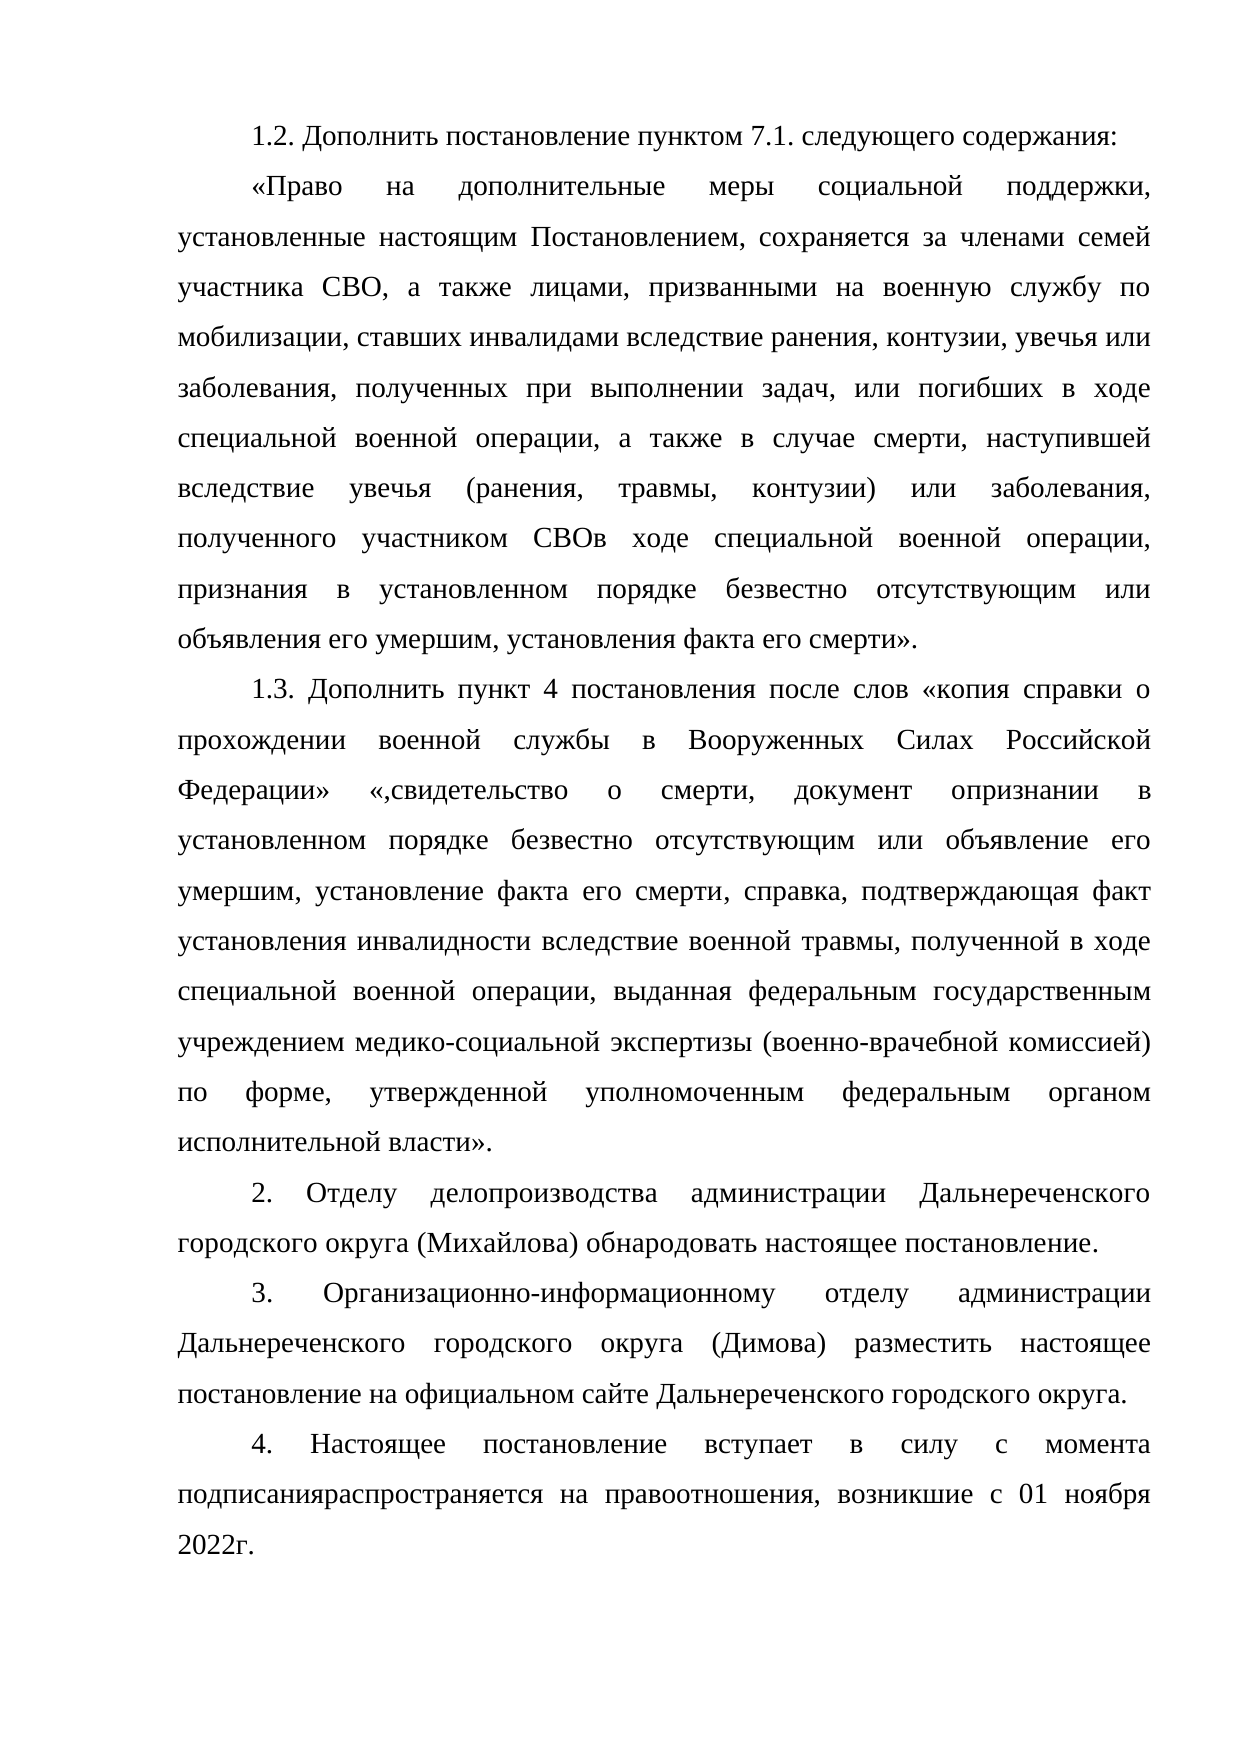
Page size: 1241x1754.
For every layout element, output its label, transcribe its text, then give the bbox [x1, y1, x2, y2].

text «Право на дополнительные меры социальной поддержки, установленные настоящим Постановлением, сохраняется за членами семей участника СВО, а также лицами, призванными на военную службу по мобилизации, ставших инвалидами вследствие ранения, контузии, увечья или заболевания, полученных при выполнении задач, или погибших в ходе специальной военной операции, а также в случае смерти, наступившей вследствие увечья (ранения, травмы, контузии) или заболевания, полученного участником СВОв ходе специальной военной операции, признания в установленном порядке безвестно отсутствующим или объявления его умершим, установления факта его смерти». [177, 168, 1152, 655]
text 4. Настоящее постановление вступает в силу с момента подписанияраспространяется на правоотношения, возникшие с 01 ноября 2022г. [177, 1426, 1152, 1560]
text 1.2. Дополнить постановление пунктом 7.1. следующего содержания: [177, 118, 1152, 152]
text 2. Отделу делопроизводства администрации Дальнереченского городского округа (Михайлова) обнародовать настоящее постановление. [177, 1175, 1152, 1258]
text 3. Организационно-информационному отделу администрации Дальнереченского городского округа (Димова) разместить настоящее постановление на официальном сайте Дальнереченского городского округа. [177, 1275, 1152, 1409]
text 1.3. Дополнить пункт 4 постановления после слов «копия справки о прохождении военной службы в Вооруженных Силах Российской Федерации» «,свидетельство о смерти, документ опризнании в установленном порядке безвестно отсутствующим или объявление его умершим, установление факта его смерти, справка, подтверждающая факт установления инвалидности вследствие военной травмы, полученной в ходе специальной военной операции, выданная федеральным государственным учреждением медико-социальной экспертизы (военно-врачебной комиссией) по форме, утвержденной уполномоченным федеральным органом исполнительной власти». [177, 672, 1152, 1158]
